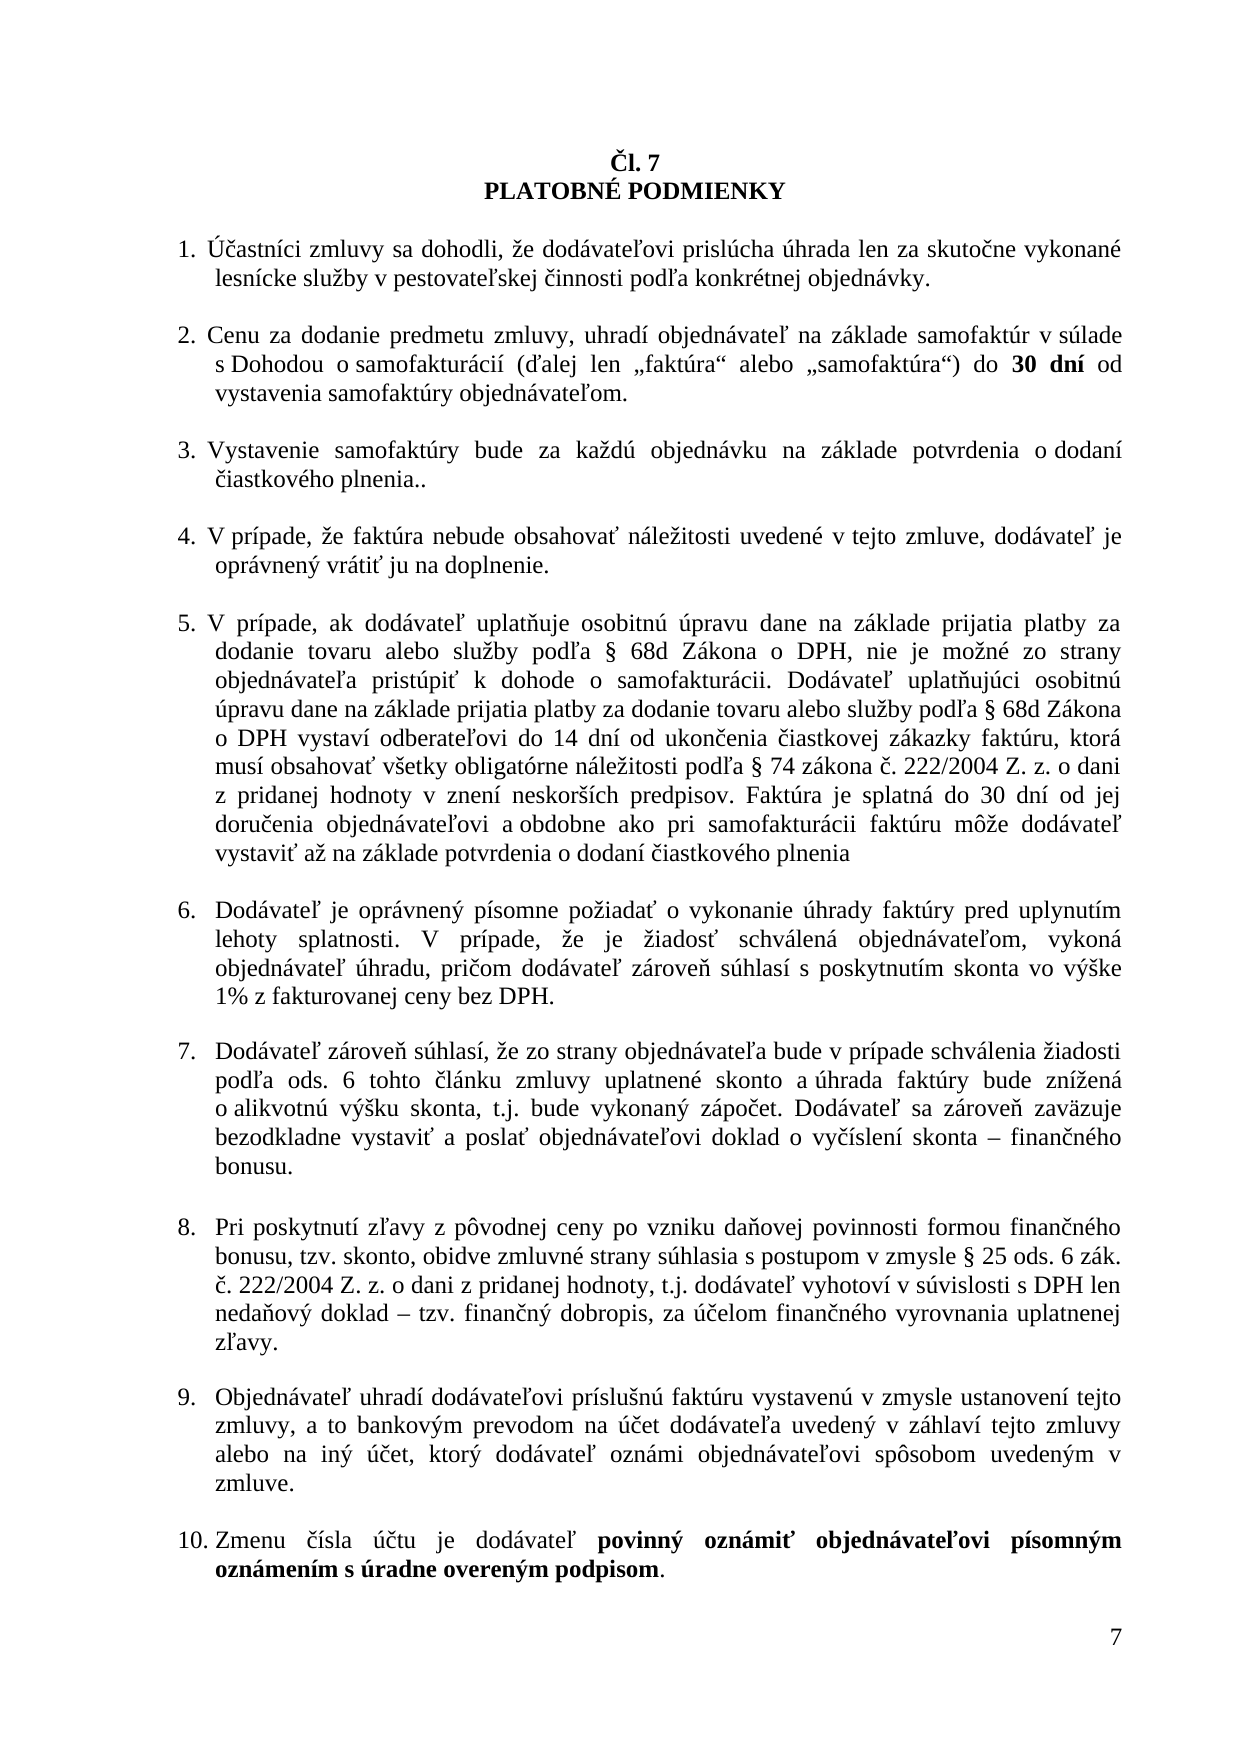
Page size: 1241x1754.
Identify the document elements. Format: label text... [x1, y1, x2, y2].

subtitle Čl. 7 [148, 148, 1122, 176]
list Vystavenie samofaktúry bude za každú objednávku na základe potvrdenia o dodaní čiastkového plnenia.. [177, 435, 1122, 493]
list Dodávateľ je oprávnený písomne požiadať o vykonanie úhrady faktúry pred uplynutím lehoty splatnosti. V prípade, že je žiadosť schválená objednávateľom, vykoná objednávateľ úhradu, pričom dodávateľ zároveň súhlasí s poskytnutím skonta vo výške 1% z fakturovanej ceny bez DPH. [177, 895, 1122, 1010]
list Objednávateľ uhradí dodávateľovi príslušnú faktúru vystavenú v zmysle ustanovení tejto zmluvy, a to bankovým prevodom na účet dodávateľa uvedený v záhlaví tejto zmluvy alebo na iný účet, ktorý dodávateľ oznámi objednávateľovi spôsobom uvedeným v zmluve. [177, 1382, 1122, 1497]
list Účastníci zmluvy sa dohodli, že dodávateľovi prislúcha úhrada len za skutočne vykonané lesnícke služby v pestovateľskej činnosti podľa konkrétnej objednávky. [177, 234, 1122, 291]
list Dodávateľ zároveň súhlasí, že zo strany objednávateľa bude v prípade schválenia žiadosti podľa ods. 6 tohto článku zmluvy uplatnené skonto a úhrada faktúry bude znížená o alikvotnú výšku skonta, t.j. bude vykonaný zápočet. Dodávateľ sa zároveň zaväzuje bezodkladne vystaviť a poslať objednávateľovi doklad o vyčíslení skonta – finančného bonusu. [177, 1036, 1122, 1180]
list Cenu za dodanie predmetu zmluvy, uhradí objednávateľ na základe samofaktúr v súlade s Dohodou o samofakturácií (ďalej len „faktúra“ alebo „samofaktúra“) do 30 dní od vystavenia samofaktúry objednávateľom. [177, 320, 1122, 406]
list Zmenu čísla účtu je dodávateľ povinný oznámiť objednávateľovi písomným oznámením s úradne overeným podpisom. [177, 1526, 1122, 1583]
list V prípade, ak dodávateľ uplatňuje osobitnú úpravu dane na základe prijatia platby za dodanie tovaru alebo služby podľa § 68d Zákona o DPH, nie je možné zo strany objednávateľa pristúpiť k dohode o samofakturácii. Dodávateľ uplatňujúci osobitnú úpravu dane na základe prijatia platby za dodanie tovaru alebo služby podľa § 68d Zákona o DPH vystaví odberateľovi do 14 dní od ukončenia čiastkovej zákazky faktúru, ktorá musí obsahovať všetky obligatórne náležitosti podľa § 74 zákona č. 222/2004 Z. z. o dani z pridanej hodnoty v znení neskorších predpisov. Faktúra je splatná do 30 dní od jej doručenia objednávateľovi a obdobne ako pri samofakturácii faktúru môže dodávateľ vystaviť až na základe potvrdenia o dodaní čiastkového plnenia [177, 608, 1122, 866]
list V prípade, že faktúra nebude obsahovať náležitosti uvedené v tejto zmluve, dodávateľ je oprávnený vrátiť ju na doplnenie. [177, 521, 1122, 579]
subtitle PLATOBNÉ PODMIENKY [148, 176, 1122, 205]
list Pri poskytnutí zľavy z pôvodnej ceny po vzniku daňovej povinnosti formou finančného bonusu, tzv. skonto, obidve zmluvné strany súhlasia s postupom v zmysle § 25 ods. 6 zák. č. 222/2004 Z. z. o dani z pridanej hodnoty, t.j. dodávateľ vyhotoví v súvislosti s DPH len nedaňový doklad – tzv. finančný dobropis, za účelom finančného vyrovnania uplatnenej zľavy. [177, 1212, 1122, 1356]
